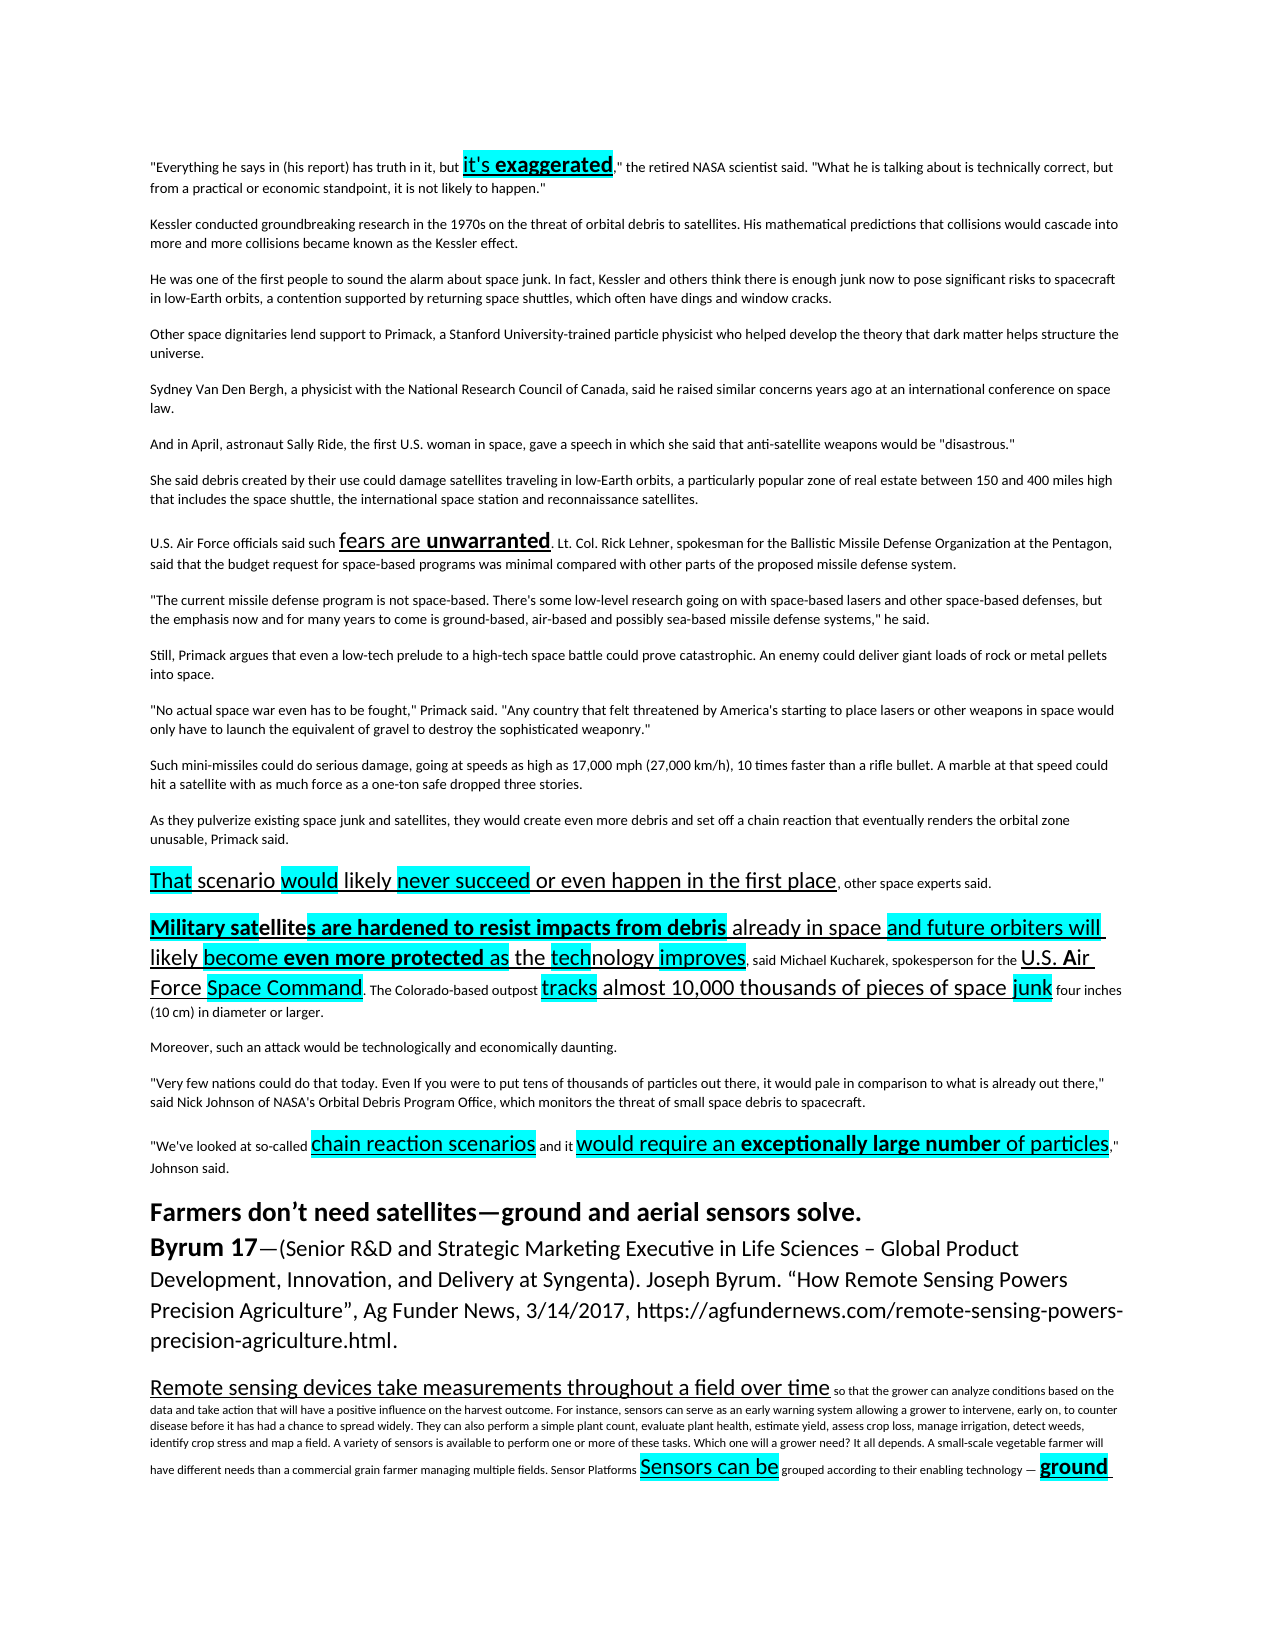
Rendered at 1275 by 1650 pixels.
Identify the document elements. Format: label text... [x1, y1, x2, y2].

text Other space dignitaries lend support to Primack, a Stanford University-trained particle physicist who helped develop the theory that dark matter helps structure the universe. [150, 325, 1125, 362]
text "We've looked at so-called chain reaction scenarios and it would require an exceptionally large number of particles," Johnson said. [150, 1129, 1125, 1177]
text U.S. Air Force officials said such fears are unwarranted. Lt. Col. Rick Lehner, spokesman for the Ballistic Missile Defense Organization at the Pentagon, said that the budget request for space-based programs was minimal compared with other parts of the proposed missile defense system. [150, 526, 1125, 573]
text Moreover, such an attack would be technologically and economically daunting. [150, 1039, 1125, 1057]
text Still, Primack argues that even a low-tech prelude to a high-tech space battle could prove catastrophic. An enemy could deliver giant loads of rock or metal pellets into space. [150, 646, 1125, 683]
text As they pulverize existing space junk and satellites, they would create even more debris and set off a chain reaction that eventually renders the orbital zone unusable, Primack said. [150, 811, 1125, 848]
subtitle Farmers don’t need satellites—ground and aerial sensors solve. [150, 1195, 1125, 1228]
text Military satellites are hardened to resist impacts from debris already in space and future orbiters will likely become even more protected as the technology improves, said Michael Kucharek, spokesperson for the U.S. Air Force Space Command. The Colorado-based outpost tracks almost 10,000 thousands of pieces of space junk four inches (10 cm) in diameter or larger. [150, 913, 1125, 1021]
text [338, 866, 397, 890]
text And in April, astronaut Sally Ride, the first U.S. woman in space, gave a speech in which she said that anti-satellite weapons would be "disastrous." [150, 435, 1125, 453]
text "Very few nations could do that today. Even If you were to put tens of thousands of particles out there, it would pale in comparison to what is already out there," said Nick Johnson of NASA's Orbital Debris Program Office, which monitors the threat of small space debris to spacecraft. [150, 1074, 1125, 1112]
text She said debris created by their use could damage satellites traveling in low-Earth orbits, a particularly popular zone of real estate between 150 and 400 miles high that includes the space shuttle, the international space station and reconnaissance satellites. [150, 471, 1125, 508]
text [150, 1373, 1125, 1481]
text He was one of the first people to sound the alarm about space junk. In fact, Kessler and others think there is enough junk now to pose significant risks to spacecraft in low-Earth orbits, a contention supported by returning space shuttles, which often have dings and window cracks. [150, 270, 1125, 307]
text Such mini-missiles could do serious damage, going at speeds as high as 17,000 mph (27,000 km/h), 10 times faster than a rifle bullet. A marble at that speed could hit a satellite with as much force as a one-ton safe dropped three stories. [150, 756, 1125, 793]
text Byrum 17—(Senior R&D and Strategic Marketing Executive in Life Sciences – Global Product Development, Innovation, and Delivery at Syngenta). Joseph Byrum. “How Remote Sensing Powers Precision Agriculture”, Ag Funder News, 3/14/2017, https://agfundernews.com/remote-sensing-powers-precision-agriculture.html. [150, 1230, 1125, 1354]
text "The current missile defense program is not space-based. There's some low-level research going on with space-based lasers and other space-based defenses, but the emphasis now and for many years to come is ground-based, air-based and possibly sea-based missile defense systems," he said. [150, 591, 1125, 628]
text "No actual space war even has to be fought," Primack said. "Any country that felt threatened by America's starting to place lasers or other weapons in space would only have to launch the equivalent of gravel to destroy the sophisticated weaponry." [150, 701, 1125, 738]
text Kessler conducted groundbreaking research in the 1970s on the threat of orbital debris to satellites. His mathematical predictions that collisions would cascade into more and more collisions became known as the Kessler effect. [150, 215, 1125, 252]
text Sydney Van Den Bergh, a physicist with the National Research Council of Canada, said he raised similar concerns years ago at an international conference on space law. [150, 380, 1125, 417]
text "Everything he says in (his report) has truth in it, but it's exaggerated," the retired NASA scientist said. "What he is talking about is technically correct, but from a practical or economic standpoint, it is not likely to happen." [150, 150, 1125, 197]
text That scenario would likely never succeed or even happen in the first place, other space experts said. [530, 866, 1125, 894]
